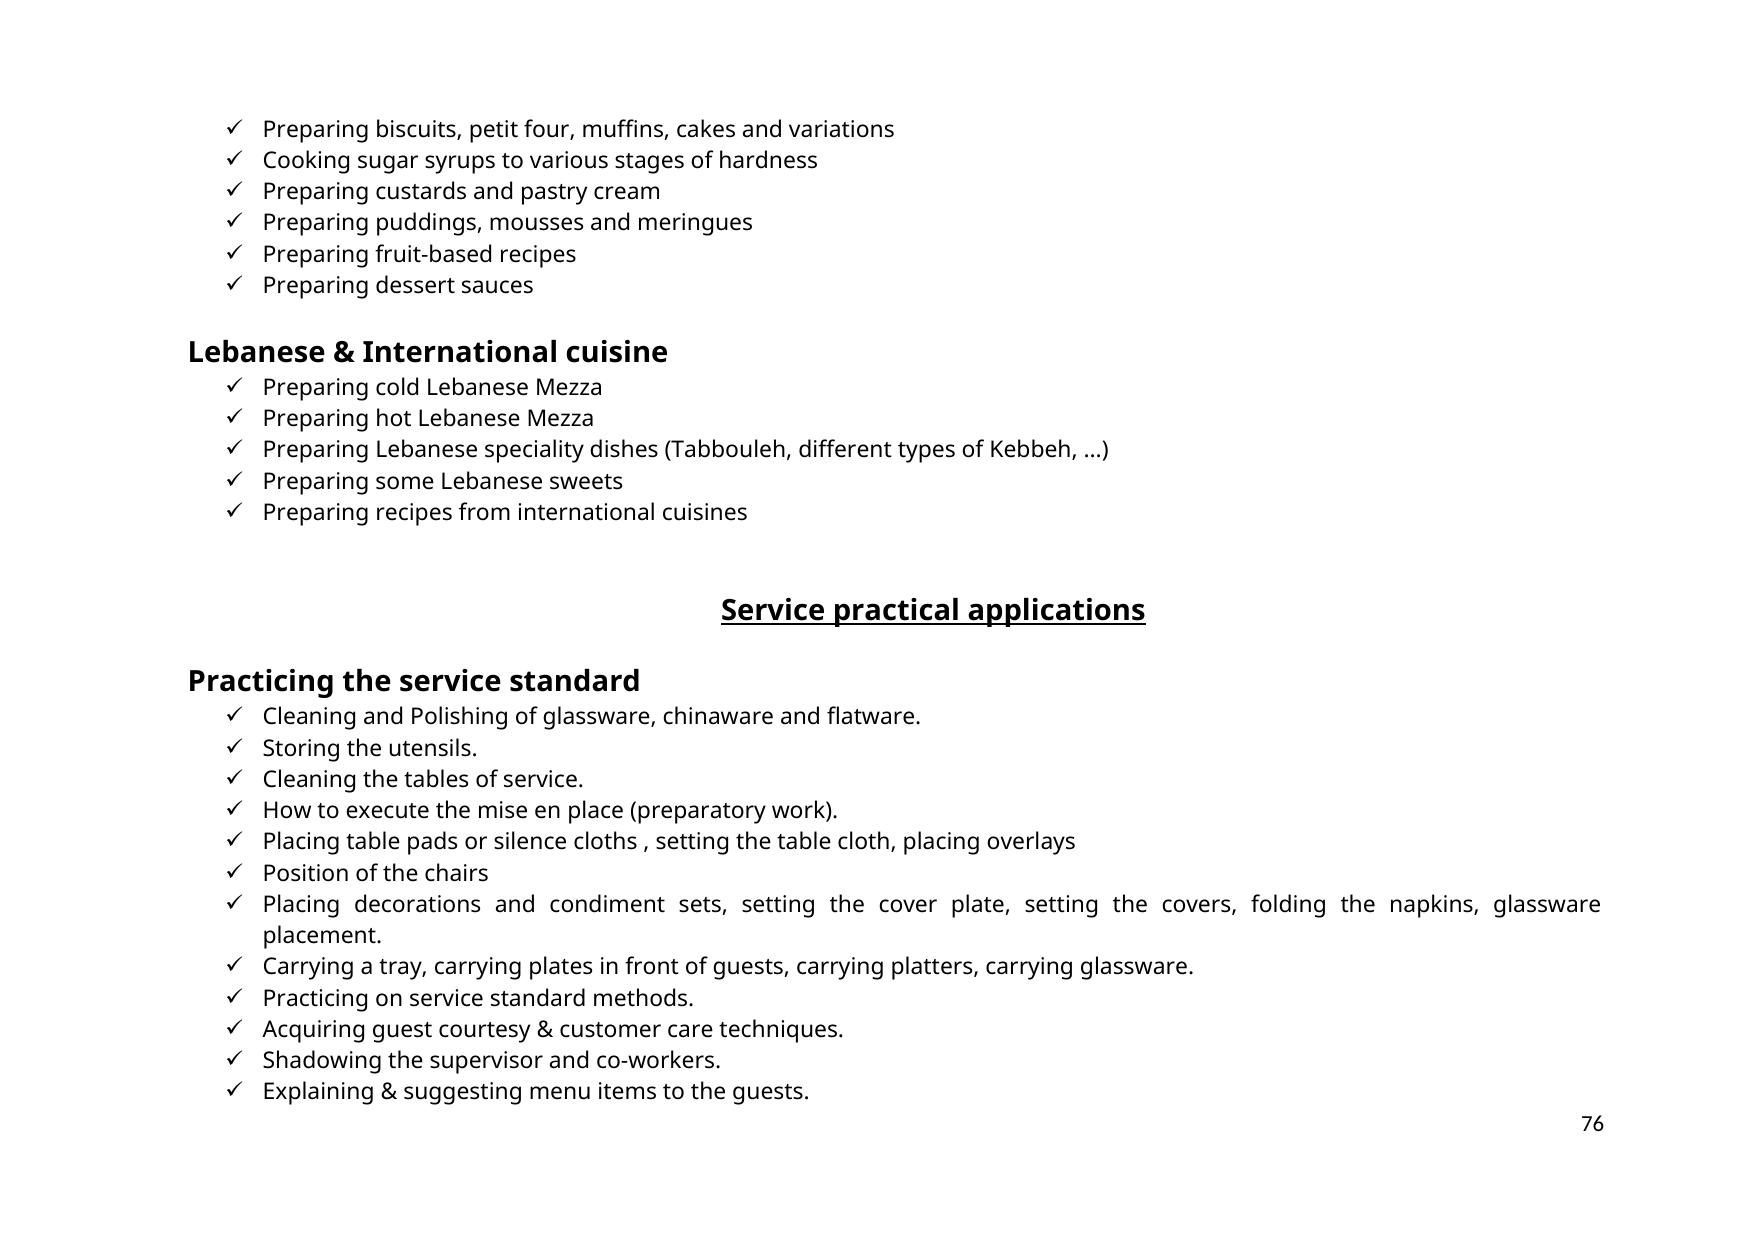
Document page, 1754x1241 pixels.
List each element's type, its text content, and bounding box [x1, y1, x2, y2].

list Storing the utensils. [225, 732, 1604, 763]
text Lebanese & International cuisine [187, 331, 1604, 371]
list Acquiring guest courtesy & customer care techniques. [225, 1013, 1604, 1044]
list Explaining & suggesting menu items to the guests. [225, 1075, 1604, 1107]
list Preparing fruit-based recipes [225, 237, 1604, 269]
list Preparing cold Lebanese Mezza [225, 371, 1604, 402]
list Placing decorations and condiment sets, setting the cover plate, setting the covers, folding the napkins, glassware placement. [225, 888, 1604, 950]
list Preparing biscuits, petit four, muffins, cakes and variations [225, 112, 1604, 144]
list Preparing hot Lebanese Mezza [225, 402, 1604, 433]
list Cleaning and Polishing of glassware, chinaware and flatware. [225, 700, 1604, 732]
list Practicing on service standard methods. [225, 982, 1604, 1013]
list Carrying a tray, carrying plates in front of guests, carrying platters, carrying glassware. [225, 950, 1604, 982]
list Preparing Lebanese speciality dishes (Tabbouleh, different types of Kebbeh, …) [225, 433, 1604, 465]
list Shadowing the supervisor and co-workers. [225, 1044, 1604, 1075]
list Preparing some Lebanese sweets [225, 465, 1604, 496]
list Cooking sugar syrups to various stages of hardness [225, 144, 1604, 175]
text Practicing the service standard [187, 661, 1604, 700]
list Preparing puddings, mousses and meringues [225, 206, 1604, 237]
list How to execute the mise en place (preparatory work). [225, 794, 1604, 825]
list Cleaning the tables of service. [225, 763, 1604, 794]
list Preparing recipes from international cuisines [225, 496, 1604, 527]
list Preparing custards and pastry cream [225, 175, 1604, 206]
list Service practical applications [262, 590, 1604, 629]
list Position of the chairs [225, 857, 1604, 888]
list Placing table pads or silence cloths , setting the table cloth, placing overlays [225, 825, 1604, 857]
list Preparing dessert sauces [225, 269, 1604, 300]
